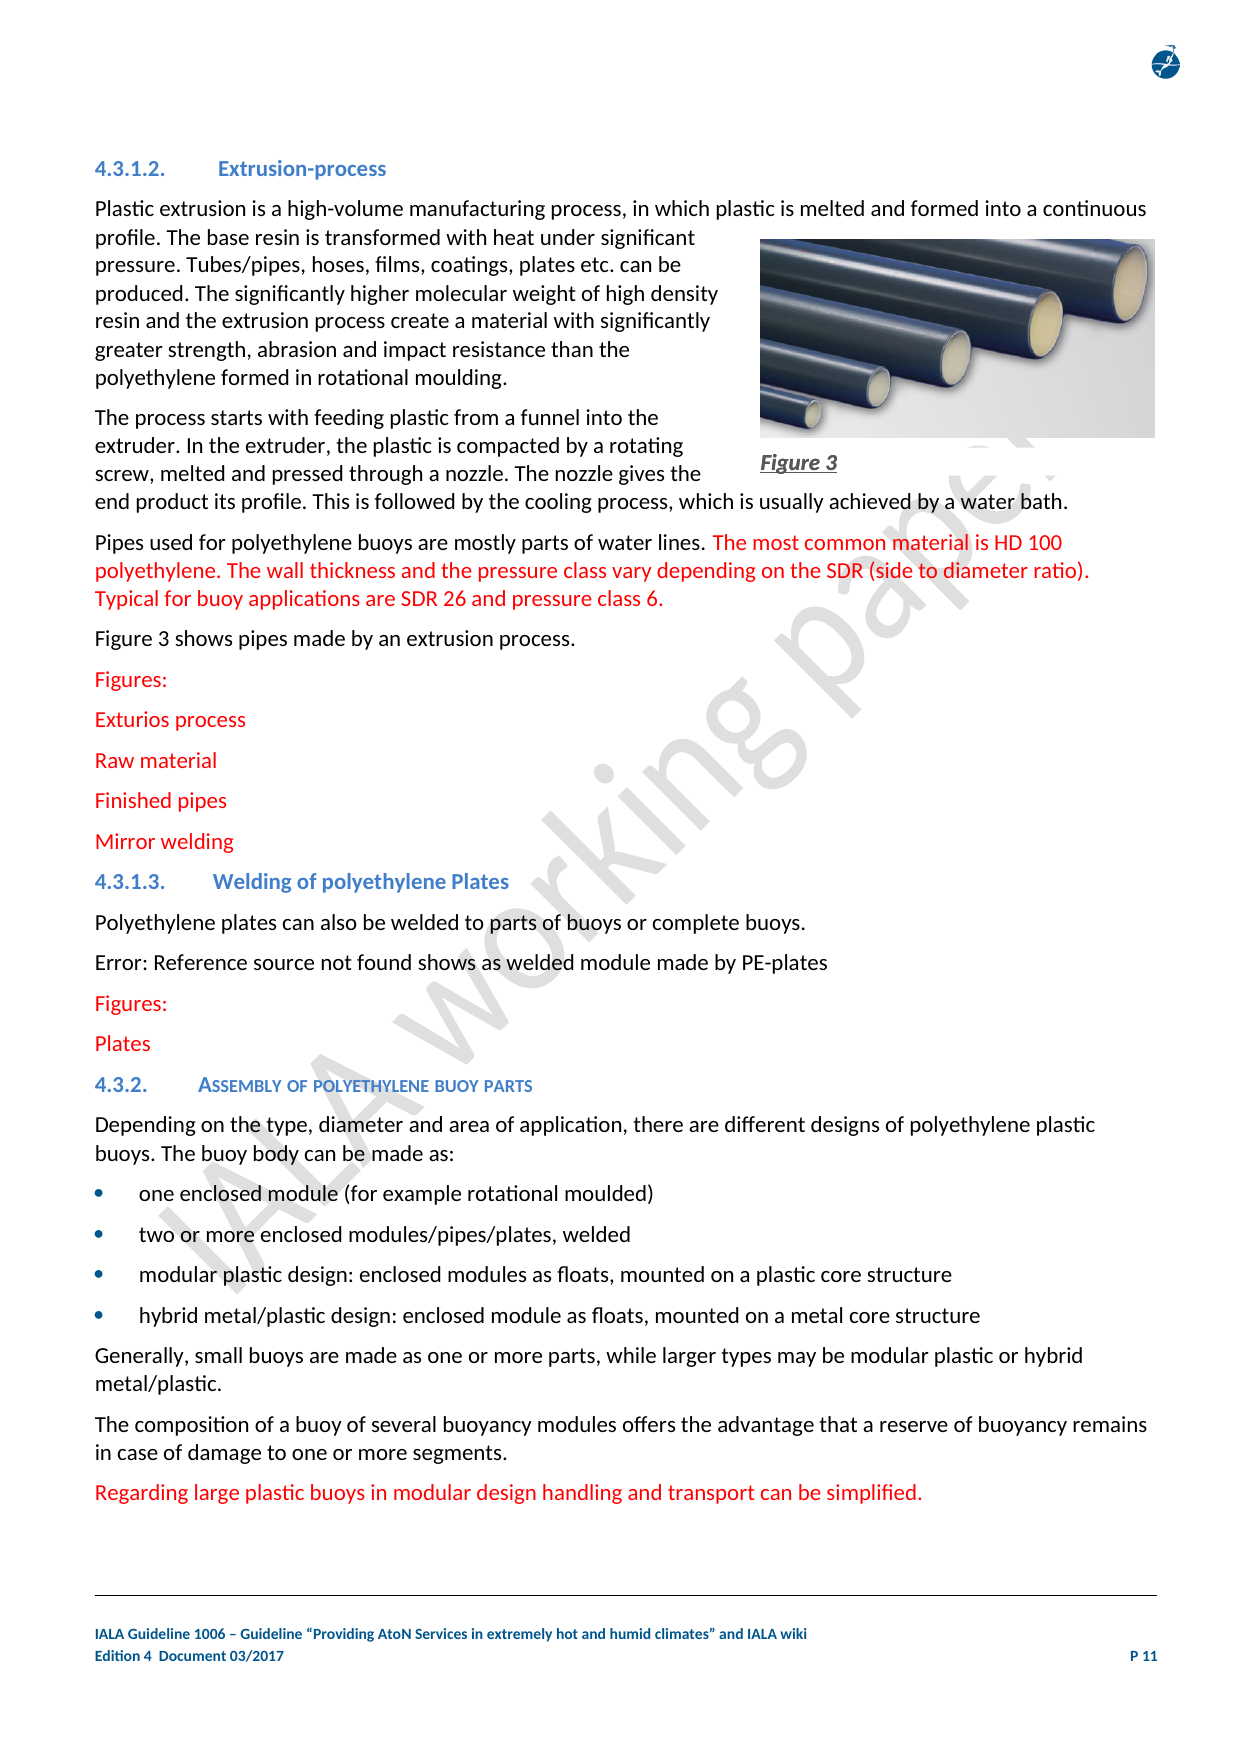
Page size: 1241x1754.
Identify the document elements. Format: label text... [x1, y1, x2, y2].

text Depending on the type, diameter and area of application, there are different designs of polyethylene plastic buoys. The buoy body can be made as: [94, 1111, 1157, 1167]
text Regarding large plastic buoys in modular design handling and transport can be simplified. [94, 1478, 1157, 1506]
text Figures: [94, 989, 1157, 1017]
picture [1120, 0, 1239, 114]
text Raw material [94, 746, 1157, 774]
text Plates [94, 1029, 1157, 1058]
text The process starts with feeding plastic from a funnel into the extruder. In the extruder, the plastic is compacted by a rotating screw, melted and pressed through a nozzle. The nozzle gives the end product its profile. This is followed by the cooling process, which is usually achieved by a water bath. [94, 403, 1157, 515]
text Finished pipes [94, 786, 1157, 814]
text Figures: [94, 665, 1157, 693]
text two or more enclosed modules/pipes/plates, welded [94, 1220, 1157, 1248]
text Plastic extrusion is a high-volume manufacturing process, in which plastic is melted and formed into a continuous profile. The base resin is transformed with heat under significant pressure. Tubes/pipes, hoses, films, coatings, plates etc. can be produced. The significantly higher molecular weight of high density resin and the extrusion process create a material with significantly greater strength, abrasion and impact resistance than the polyethylene formed in rotational moulding. [94, 194, 1157, 391]
picture [760, 239, 1155, 438]
text Pipes used for polyethylene buoys are mostly parts of water lines. The most common material is HD 100 polyethylene. The wall thickness and the pressure class vary depending on the SDR (side to diameter ratio). Typical for buoy applications are SDR 26 and pressure class 6. [94, 528, 1157, 612]
text The composition of a buoy of several buoyancy modules offers the advantage that a reserve of buoyancy remains in case of damage to one or more segments. [94, 1410, 1157, 1466]
text modular plastic design: enclosed modules as floats, mounted on a plastic core structure [94, 1260, 1157, 1288]
text Polyethylene plates can also be welded to parts of buoys or complete buoys. [94, 908, 1157, 936]
text Exturios process [94, 705, 1157, 733]
text Generally, small buoys are made as one or more parts, while larger types may be modular plastic or hybrid metal/plastic. [94, 1341, 1157, 1397]
subtitle Welding of polyethylene Plates [94, 867, 1157, 896]
text Mirror welding [94, 827, 1157, 855]
subtitle Extrusion-process [94, 154, 1157, 182]
text one enclosed module (for example rotational moulded) [94, 1179, 1157, 1207]
subtitle Assembly of polyethylene buoy parts [94, 1070, 1157, 1098]
text hybrid metal/plastic design: enclosed module as floats, mounted on a metal core structure [94, 1301, 1157, 1329]
